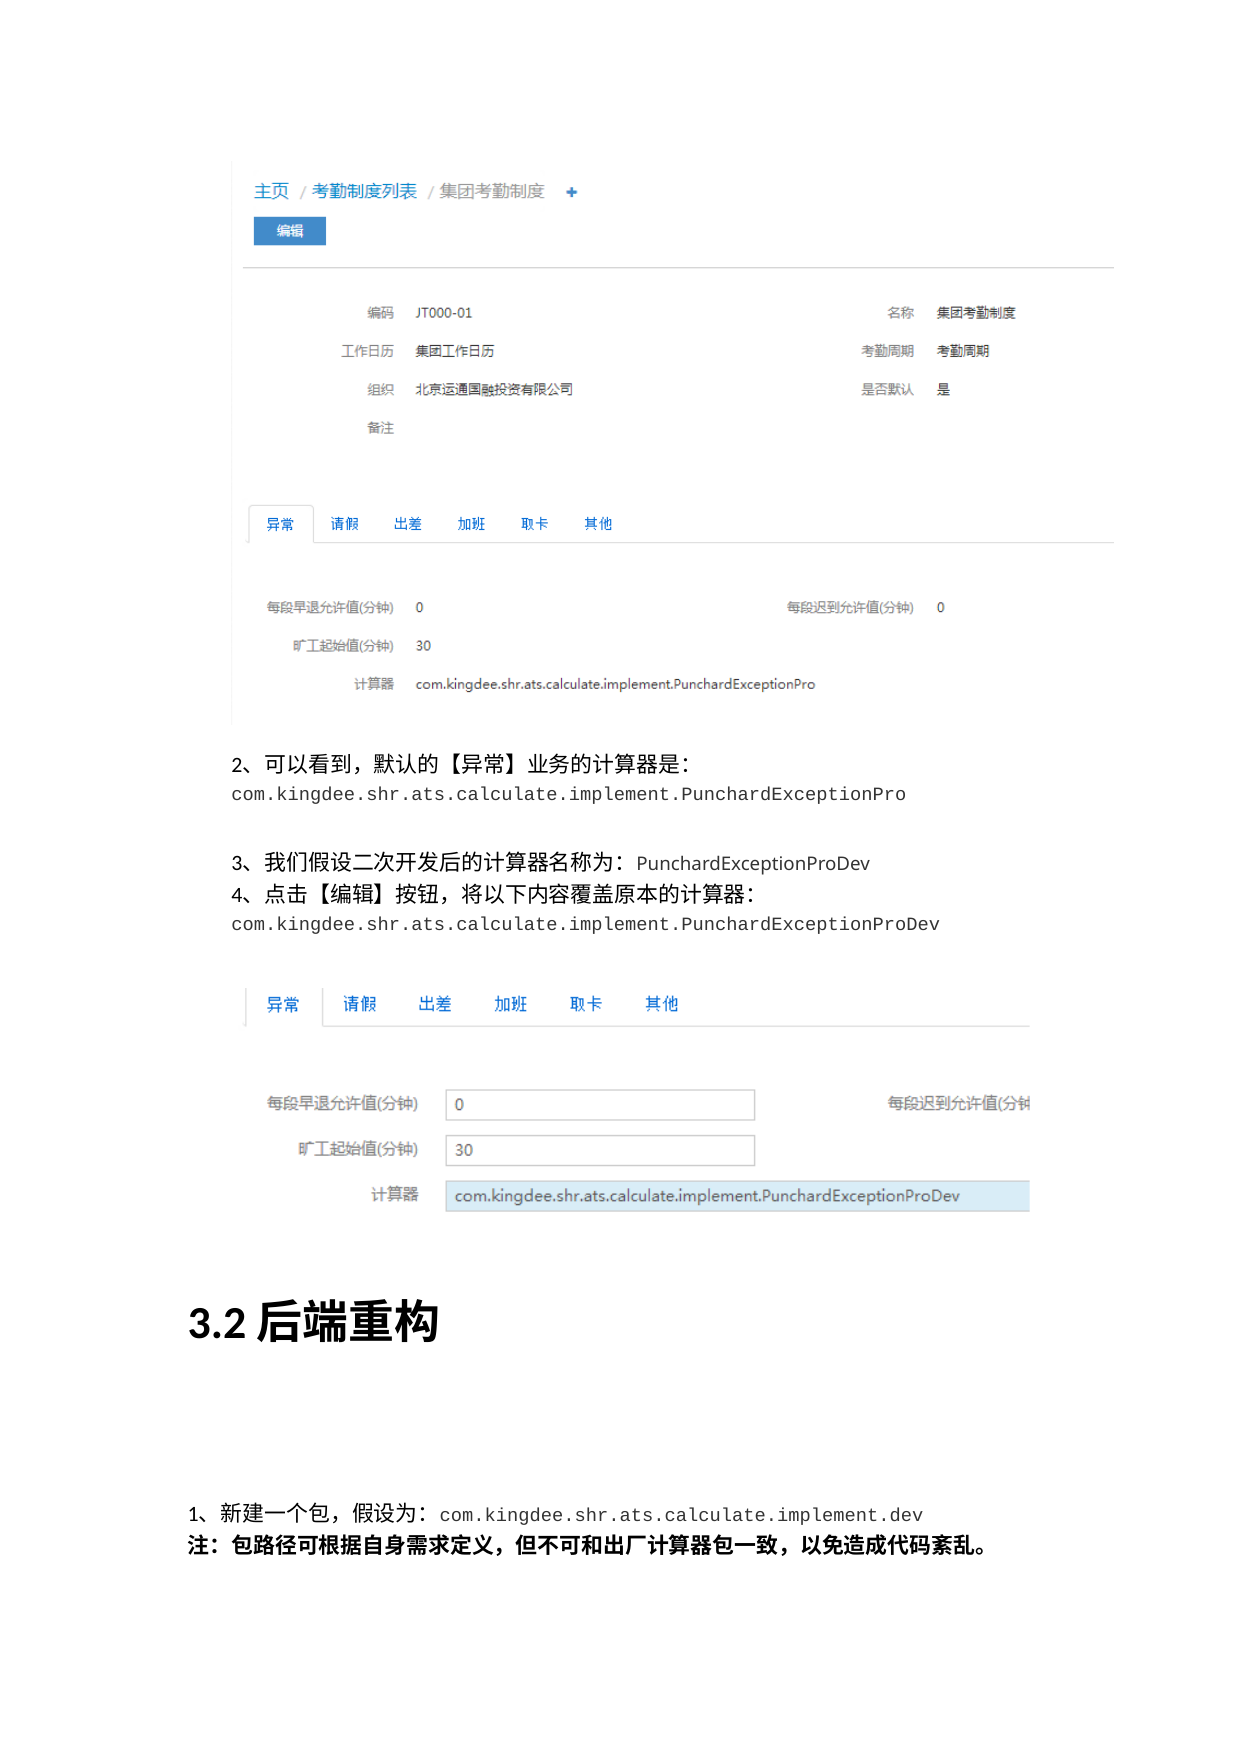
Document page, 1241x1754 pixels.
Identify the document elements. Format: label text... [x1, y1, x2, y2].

subtitle 3.2 后端重构 [187, 1270, 1053, 1367]
picture [231, 161, 1114, 725]
text 2、可以看到，默认的【异常】业务的计算器是：com.kingdee.shr.ats.calculate.implement.PunchardExceptionPro [231, 747, 1053, 812]
text 4、点击【编辑】按钮，将以下内容覆盖原本的计算器： [187, 877, 1053, 909]
text com.kingdee.shr.ats.calculate.implement.PunchardExceptionProDev [187, 909, 1053, 942]
text 3、我们假设二次开发后的计算器名称为：PunchardExceptionProDev [231, 844, 1053, 877]
picture [231, 988, 1030, 1221]
text 注：包路径可根据自身需求定义，但不可和出厂计算器包一致，以免造成代码紊乱。 [187, 1528, 1053, 1560]
text 1、新建一个包，假设为：com.kingdee.shr.ats.calculate.implement.dev [187, 1495, 1053, 1528]
